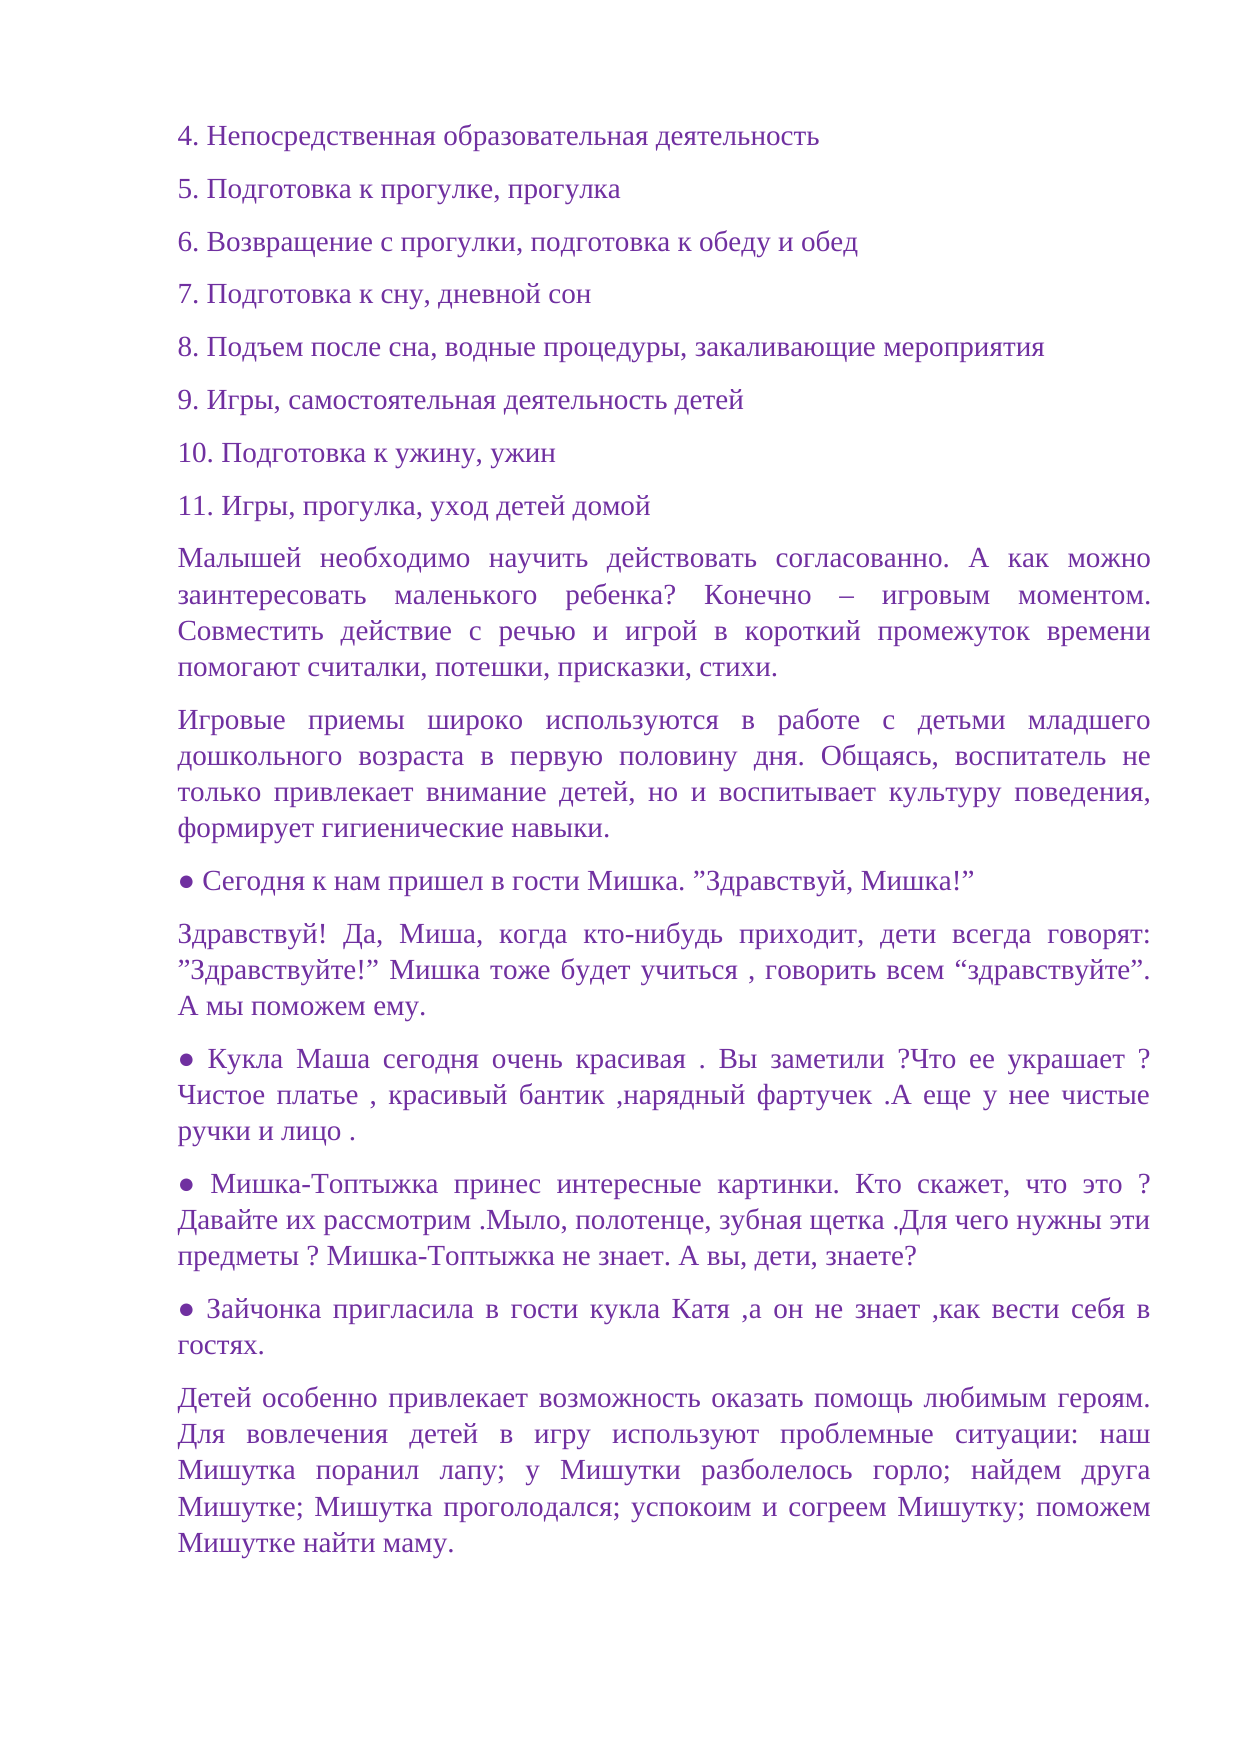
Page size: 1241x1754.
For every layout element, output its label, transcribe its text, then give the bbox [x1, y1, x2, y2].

text Игровые приемы широко используются в работе с детьми младшего дошкольного возраста в первую половину дня. Общаясь, воспитатель не только привлекает внимание детей, но и воспитывает культуру поведения, формирует гигиенические навыки. [177, 702, 1152, 844]
text 7. Подготовка к сну, дневной сон [177, 277, 1152, 310]
text 6. Возвращение с прогулки, подготовка к обеду и обед [177, 224, 1152, 257]
text Здравствуй! Да, Миша, когда кто-нибудь приходит, дети всегда говорят: ”Здравствуйте!” Мишка тоже будет учиться , говорить всем “здравствуйте”. А мы поможем ему. [177, 916, 1152, 1022]
text ● Кукла Маша сегодня очень красивая . Вы заметили ?Что ее украшает ?Чистое платье , красивый бантик ,нарядный фартучек .А еще у нее чистые ручки и лицо . [177, 1041, 1152, 1147]
text Малышей необходимо научить действовать согласованно. А как можно заинтересовать маленького ребенка? Конечно – игровым моментом. Совместить действие с речью и игрой в короткий промежуток времени помогают считалки, потешки, присказки, стихи. [177, 541, 1152, 683]
text 10. Подготовка к ужину, ужин [177, 435, 1152, 468]
text 9. Игры, самостоятельная деятельность детей [177, 382, 1152, 416]
text ● Зайчонка пригласила в гости кукла Катя ,а он не знает ,как вести себя в гостях. [177, 1291, 1152, 1361]
text 5. Подготовка к прогулке, прогулка [177, 171, 1152, 204]
text 4. Непосредственная образовательная деятельность [177, 118, 1152, 152]
text 11. Игры, прогулка, уход детей домой [177, 488, 1152, 521]
text ● Мишка-Топтыжка принес интересные картинки. Кто скажет, что это ?Давайте их рассмотрим .Мыло, полотенце, зубная щетка .Для чего нужны эти предметы ? Мишка-Топтыжка не знает. А вы, дети, знаете? [177, 1166, 1152, 1272]
text 8. Подъем после сна, водные процедуры, закаливающие мероприятия [177, 329, 1152, 363]
text Детей особенно привлекает возможность оказать помощь любимым героям. Для вовлечения детей в игру используют проблемные ситуации: наш Мишутка поранил лапу; у Мишутки разболелось горло; найдем друга Мишутке; Мишутка проголодался; успокоим и согреем Мишутку; поможем Мишутке найти маму. [177, 1380, 1152, 1558]
text ● Сегодня к нам пришел в гости Мишка. ”Здравствуй, Мишка!” [177, 863, 1152, 897]
